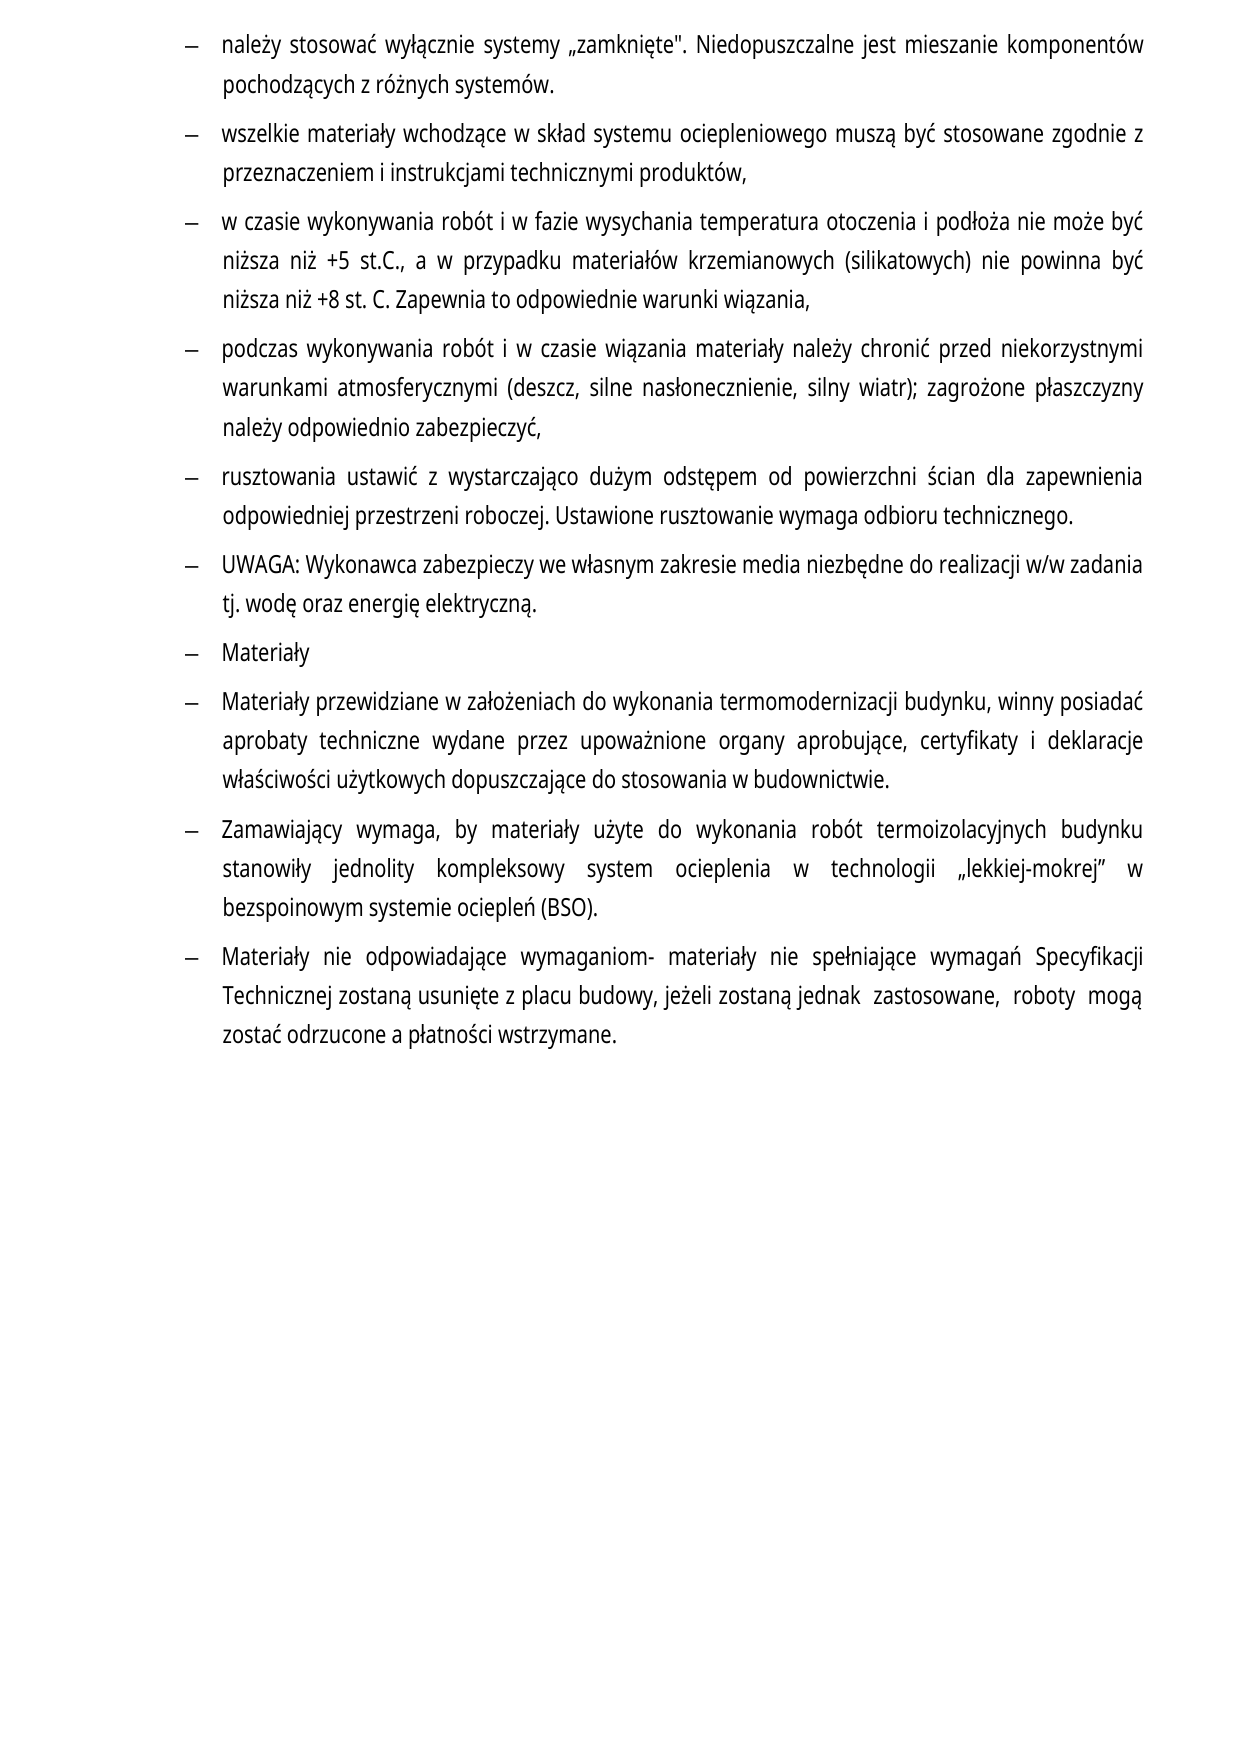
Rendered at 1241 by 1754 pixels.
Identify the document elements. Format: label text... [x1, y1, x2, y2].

list rusztowania ustawić z wystarczająco dużym odstępem od powierzchni ścian dla zapewnienia odpowiedniej przestrzeni roboczej. Ustawione rusztowanie wymaga odbioru technicznego. [185, 458, 1144, 532]
list Materiały [185, 635, 1144, 669]
list UWAGA: Wykonawca zabezpieczy we własnym zakresie media niezbędne do realizacji w/w zadania tj. wodę oraz energię elektryczną. [185, 547, 1144, 620]
list w czasie wykonywania robót i w fazie wysychania temperatura otoczenia i podłoża nie może być niższa niż +5 st.C., a w przypadku materiałów krzemianowych (silikatowych) nie powinna być niższa niż +8 st. C. Zapewnia to odpowiednie warunki wiązania, [185, 203, 1144, 316]
list Materiały przewidziane w założeniach do wykonania termomodernizacji budynku, winny posiadać aprobaty techniczne wydane przez upoważnione organy aprobujące, certyfikaty i deklaracje właściwości użytkowych dopuszczające do stosowania w budownictwie. [185, 684, 1144, 796]
list Zamawiający wymaga, by materiały użyte do wykonania robót termoizolacyjnych budynku stanowiły jednolity kompleksowy system ocieplenia w technologii „lekkiej-mokrej” w bezspoinowym systemie ociepleń (BSO). [185, 811, 1144, 924]
list należy stosować wyłącznie systemy „zamknięte". Niedopuszczalne jest mieszanie komponentów pochodzących z różnych systemów. [185, 27, 1144, 100]
list podczas wykonywania robót i w czasie wiązania materiały należy chronić przed niekorzystnymi warunkami atmosferycznymi (deszcz, silne nasłonecznienie, silny wiatr); zagrożone płaszczyzny należy odpowiednio zabezpieczyć, [185, 331, 1144, 443]
list Materiały nie odpowiadające wymaganiom- materiały nie spełniające wymagań Specyfikacji Technicznej zostaną usunięte z placu budowy, jeżeli zostaną jednak zastosowane, roboty mogą zostać odrzucone a płatności wstrzymane. [185, 939, 1144, 1051]
list wszelkie materiały wchodzące w skład systemu ociepleniowego muszą być stosowane zgodnie z przeznaczeniem i instrukcjami technicznymi produktów, [185, 115, 1144, 188]
